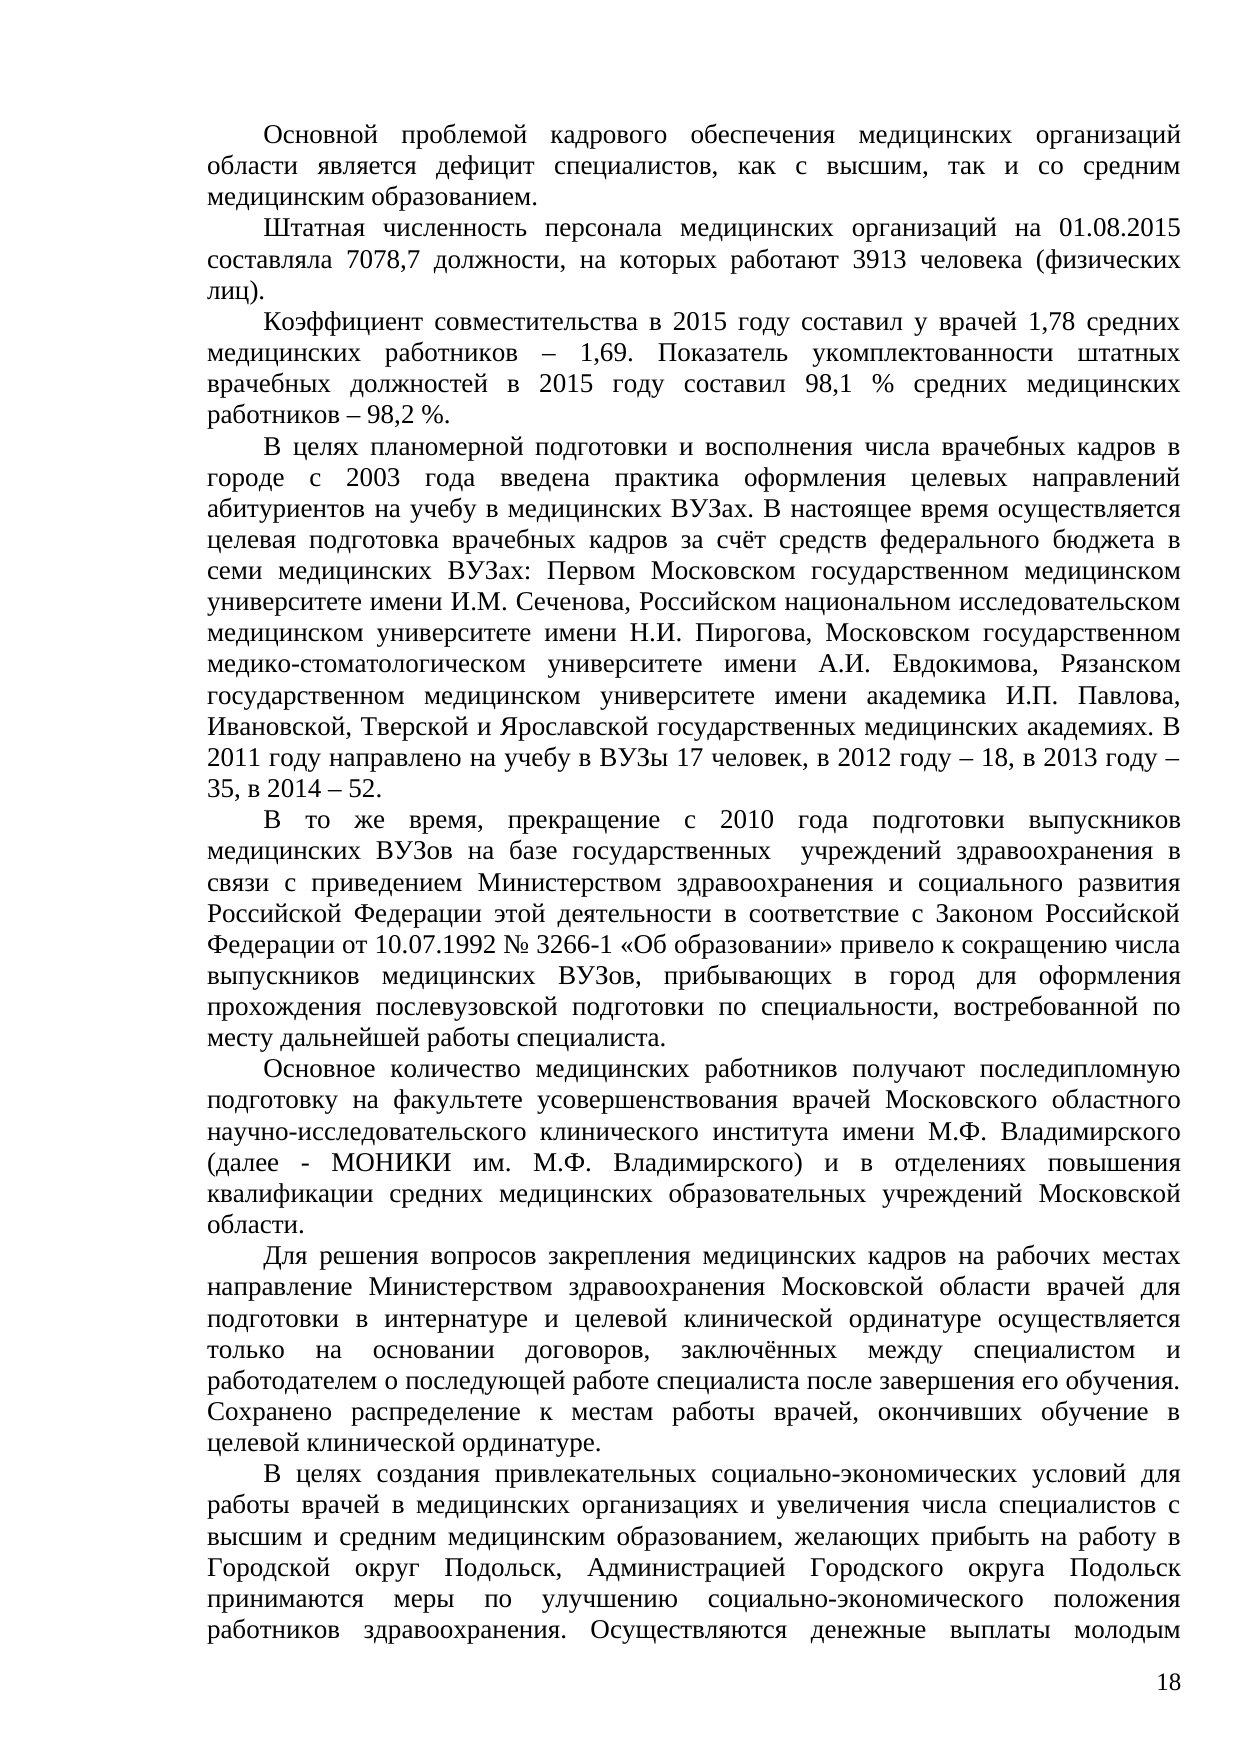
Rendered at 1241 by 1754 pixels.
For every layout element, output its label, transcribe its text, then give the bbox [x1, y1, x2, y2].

text Основное количество медицинских работников получают последипломную подготовку на факультете усовершенствования врачей Московского областного научно-исследовательского клинического института имени М.Ф. Владимирского (далее - МОНИКИ им. М.Ф. Владимирского) и в отделениях повышения квалификации средних медицинских образовательных учреждений Московской области. [207, 1052, 1182, 1239]
text Коэффициент совместительства в 2015 году составил у врачей 1,78 средних медицинских работников – 1,69. Показатель укомплектованности штатных врачебных должностей в 2015 году составил 98,1 % средних медицинских работников – 98,2 %. [207, 305, 1182, 429]
text В целях планомерной подготовки и восполнения числа врачебных кадров в городе с 2003 года введена практика оформления целевых направлений абитуриентов на учебу в медицинских ВУЗах. В настоящее время осуществляется целевая подготовка врачебных кадров за счёт средств федерального бюджета в семи медицинских ВУЗах: Первом Московском государственном медицинском университете имени И.М. Сеченова, Российском национальном исследовательском медицинском университете имени Н.И. Пирогова, Московском государственном медико-стоматологическом университете имени А.И. Евдокимова, Рязанском государственном медицинском университете имени академика И.П. Павлова, Ивановской, Тверской и Ярославской государственных медицинских академиях. В 2011 году направлено на учебу в ВУЗы 17 человек, в 2012 году – 18, в 2013 году – 35, в 2014 – 52. [207, 429, 1182, 803]
text В то же время, прекращение с 2010 года подготовки выпускников медицинских ВУЗов на базе государственных учреждений здравоохранения в связи с приведением Министерством здравоохранения и социального развития Российской Федерации этой деятельности в соответствие с Законом Российской Федерации от 10.07.1992 № 3266-1 «Об образовании» привело к сокращению числа выпускников медицинских ВУЗов, прибывающих в город для оформления прохождения послевузовской подготовки по специальности, востребованной по месту дальнейшей работы специалиста. [207, 803, 1182, 1052]
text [207, 1457, 1182, 1644]
text Для решения вопросов закрепления медицинских кадров на рабочих местах направление Министерством здравоохранения Московской области врачей для подготовки в интернатуре и целевой клинической ординатуре осуществляется только на основании договоров, заключённых между специалистом и работодателем о последующей работе специалиста после завершения его обучения. Сохранено распределение к местам работы врачей, окончивших обучение в целевой клинической ординатуре. [207, 1239, 1182, 1457]
text Штатная численность персонала медицинских организаций на 01.08.2015 составляла 7078,7 должности, на которых работают 3913 человека (физических лиц). [207, 212, 1182, 305]
text Основной проблемой кадрового обеспечения медицинских организаций области является дефицит специалистов, как с высшим, так и со средним медицинским образованием. [207, 118, 1182, 212]
